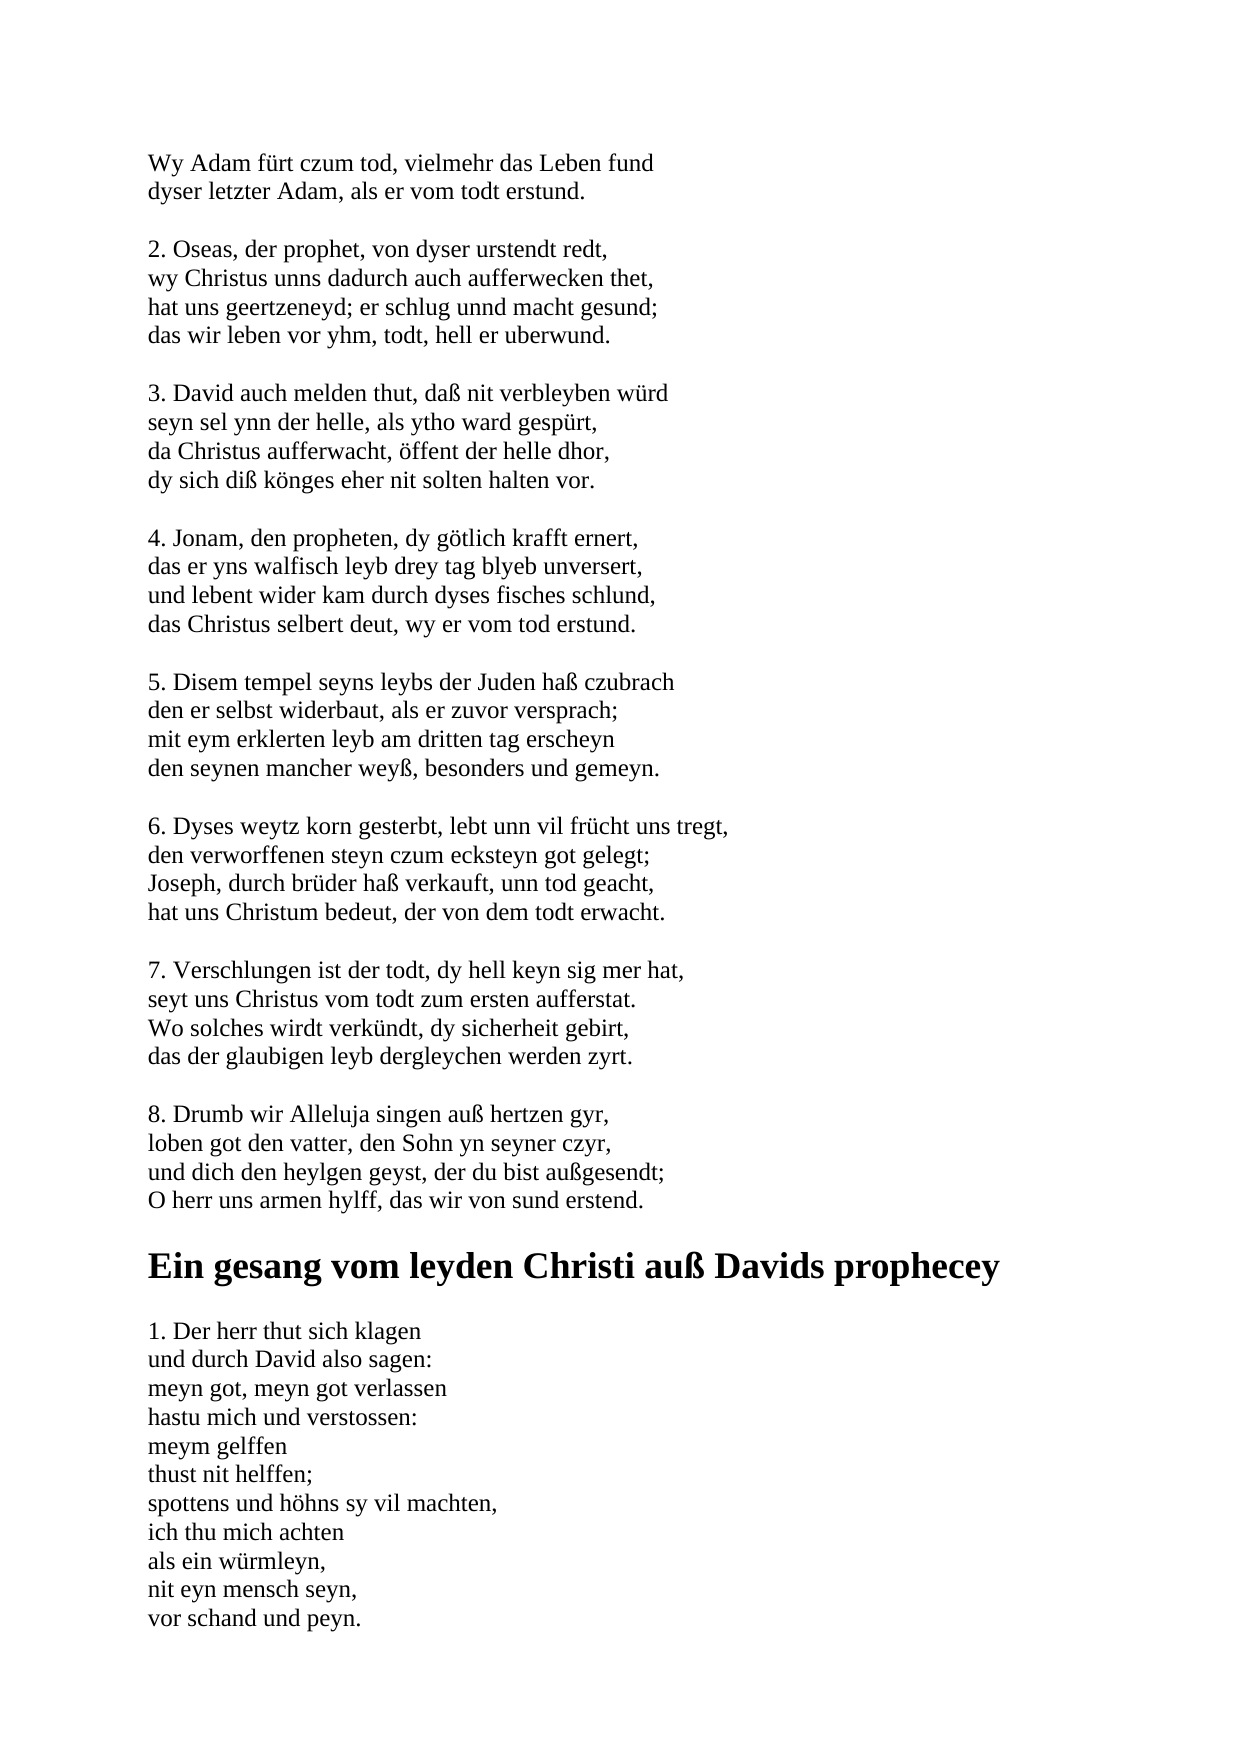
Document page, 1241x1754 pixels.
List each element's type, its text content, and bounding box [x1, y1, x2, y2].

text 2. Oseas, der prophet, von dyser urstendt redt, wy Christus unns dadurch auch aufferwecken thet, hat uns geertzeneyd; er schlug unnd macht gesund; das wir leben vor yhm, todt, hell er uberwund. [148, 234, 1093, 349]
text 7. Verschlungen ist der todt, dy hell keyn sig mer hat, seyt uns Christus vom todt zum ersten aufferstat. Wo solches wirdt verkündt, dy sicherheit gebirt, das der glaubigen leyb dergleychen werden zyrt. [148, 955, 1093, 1070]
text 5. Disem tempel seyns leybs der Juden haß czubrach den er selbst widerbaut, als er zuvor versprach; mit eym erklerten leyb am dritten tag erscheyn den seynen mancher weyß, besonders und gemeyn. [148, 667, 1093, 782]
text 3. David auch melden thut, daß nit verbleyben würd seyn sel ynn der helle, als ytho ward gespürt, da Christus aufferwacht, öffent der helle dhor, dy sich diß könges eher nit solten halten vor. [148, 378, 1093, 493]
text 4. Jonam, den propheten, dy götlich krafft ernert, das er yns walfisch leyb drey tag blyeb unversert, und lebent wider kam durch dyses fisches schlund, das Christus selbert deut, wy er vom tod erstund. [148, 523, 1093, 638]
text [148, 148, 1093, 205]
text 1. Der herr thut sich klagen und durch David also sagen: meyn got, meyn got verlassen hastu mich und verstossen: meym gelffen thust nit helffen; spottens und höhns sy vil machten, ich thu mich achten als ein würmleyn, nit eyn mensch seyn, vor schand und peyn. [148, 1316, 1093, 1632]
subtitle Ein gesang vom leyden Christi auß Davids prophecey [148, 1243, 1093, 1287]
text 8. Drumb wir Alleluja singen auß hertzen gyr, loben got den vatter, den Sohn yn seyner czyr, und dich den heylgen geyst, der du bist außgesendt; O herr uns armen hylff, das wir von sund erstend. [148, 1099, 1093, 1214]
text 6. Dyses weytz korn gesterbt, lebt unn vil frücht uns tregt, den verworffenen steyn czum ecksteyn got gelegt; Joseph, durch brüder haß verkauft, unn tod geacht, hat uns Christum bedeut, der von dem todt erwacht. [148, 811, 1093, 926]
